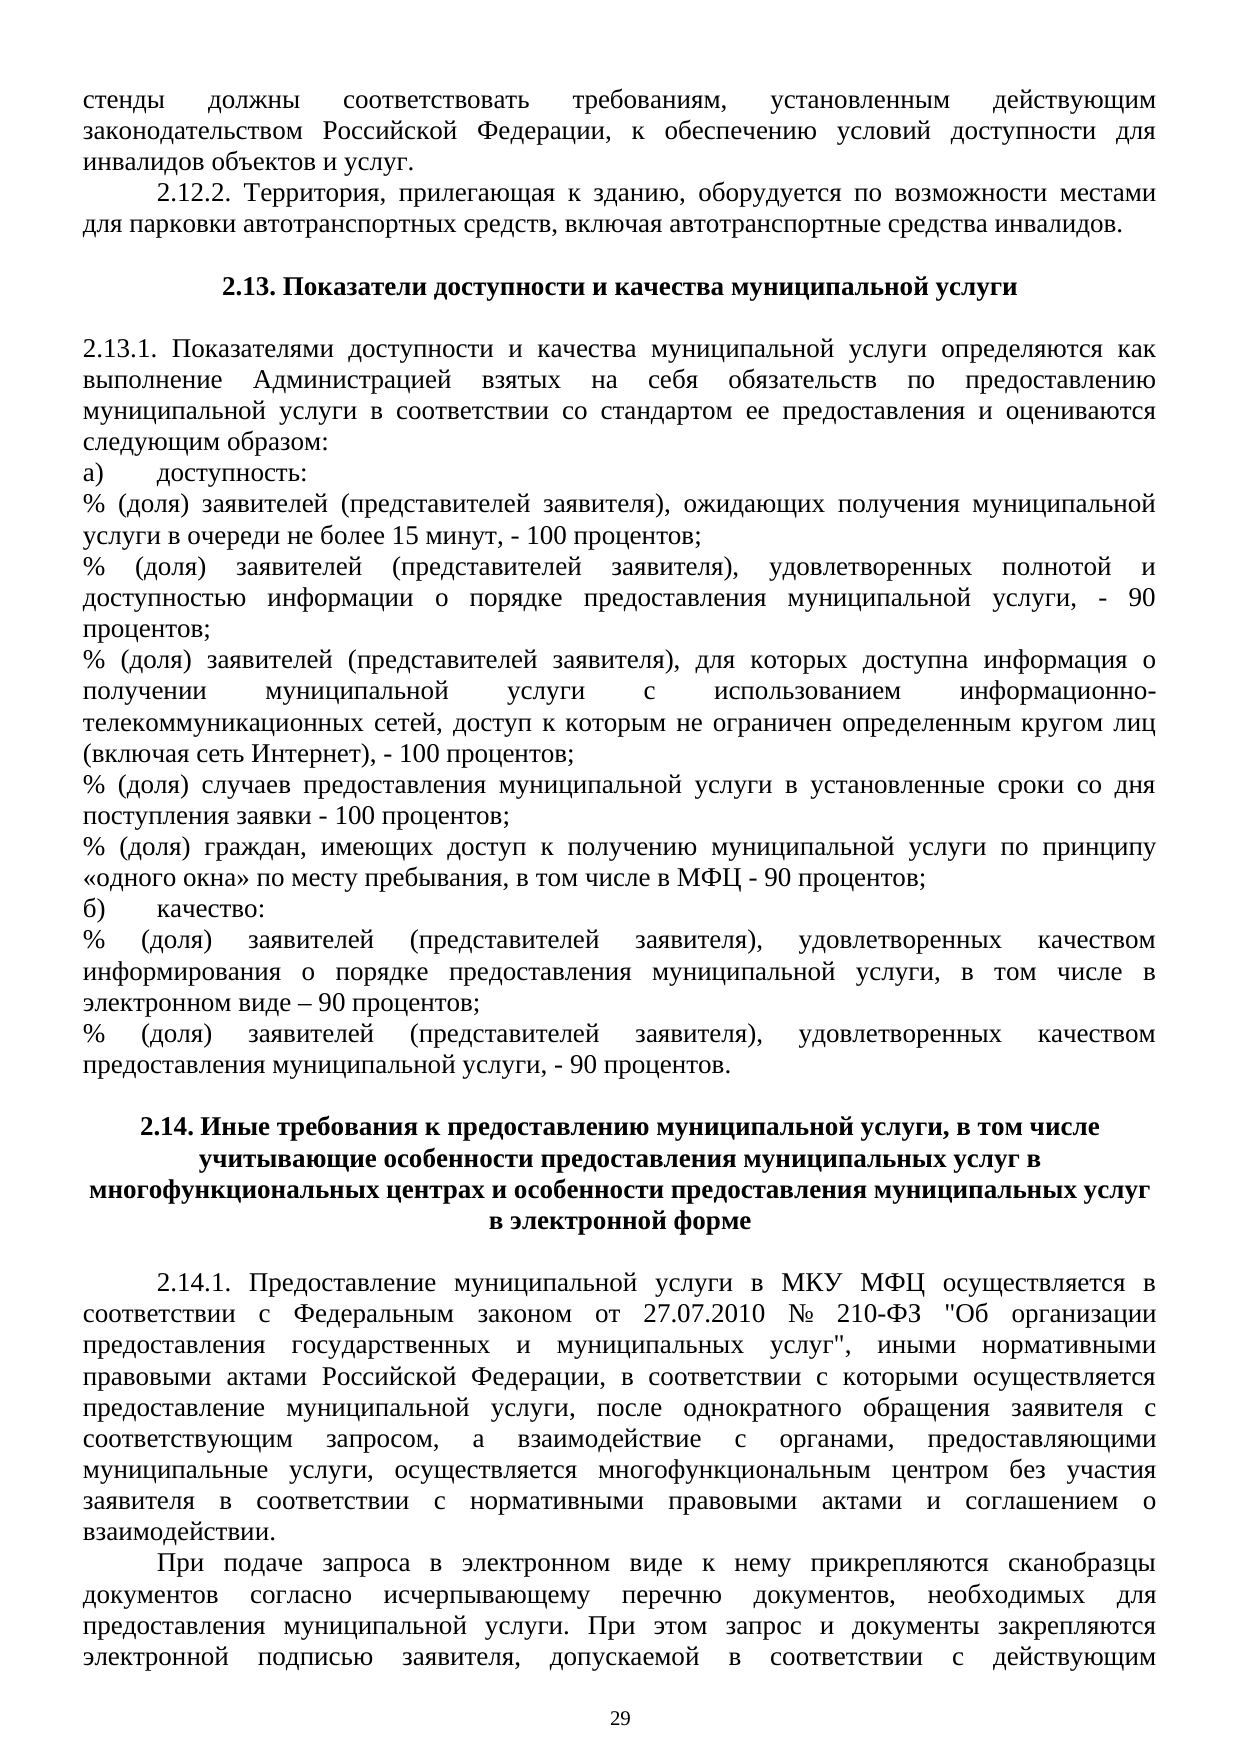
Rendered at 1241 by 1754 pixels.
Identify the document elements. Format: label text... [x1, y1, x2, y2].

text % (доля) заявителей (представителей заявителя), ожидающих получения муниципальной услуги в очереди не более 15 минут, - 100 процентов; [83, 488, 1157, 550]
text % (доля) заявителей (представителей заявителя), для которых доступна информация о получении муниципальной услуги с использованием информационно-телекоммуникационных сетей, доступ к которым не ограничен определенным кругом лиц (включая сеть Интернет), - 100 процентов; [83, 643, 1157, 768]
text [83, 1547, 1157, 1671]
text 2.14.1. Предоставление муниципальной услуги в МКУ МФЦ осуществляется в соответствии с Федеральным законом от 27.07.2010 № 210-ФЗ "Об организации предоставления государственных и муниципальных услуг", иными нормативными правовыми актами Российской Федерации, в соответствии с которыми осуществляется предоставление муниципальной услуги, после однократного обращения заявителя с соответствующим запросом, а взаимодействие с органами, предоставляющими муниципальные услуги, осуществляется многофункциональным центром без участия заявителя в соответствии с нормативными правовыми актами и соглашением о взаимодействии. [83, 1266, 1157, 1547]
text 2.12.2. Территория, прилегающая к зданию, оборудуется по возможности местами для парковки автотранспортных средств, включая автотранспортные средства инвалидов. [83, 176, 1157, 238]
text а) доступность: [83, 456, 1157, 488]
text % (доля) заявителей (представителей заявителя), удовлетворенных качеством информирования о порядке предоставления муниципальной услуги, в том числе в электронном виде – 90 процентов; [83, 924, 1157, 1017]
text б) качество: [83, 892, 1157, 924]
text % (доля) заявителей (представителей заявителя), удовлетворенных полнотой и доступностью информации о порядке предоставления муниципальной услуги, - 90 процентов; [83, 550, 1157, 643]
text 2.14. Иные требования к предоставлению муниципальной услуги, в том числе учитывающие особенности предоставления муниципальных услуг в многофункциональных центрах и особенности предоставления муниципальных услуг в электронной форме [83, 1111, 1157, 1235]
text 2.13.1. Показателями доступности и качества муниципальной услуги определяются как выполнение Администрацией взятых на себя обязательств по предоставлению муниципальной услуги в соответствии со стандартом ее предоставления и оцениваются следующим образом: [83, 332, 1157, 456]
text 2.13. Показатели доступности и качества муниципальной услуги [83, 269, 1157, 301]
text % (доля) случаев предоставления муниципальной услуги в установленные сроки со дня поступления заявки - 100 процентов; [83, 768, 1157, 830]
text % (доля) заявителей (представителей заявителя), удовлетворенных качеством предоставления муниципальной услуги, - 90 процентов. [83, 1017, 1157, 1079]
text % (доля) граждан, имеющих доступ к получению муниципальной услуги по принципу «одного окна» по месту пребывания, в том числе в МФЦ - 90 процентов; [83, 830, 1157, 892]
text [83, 83, 1157, 176]
